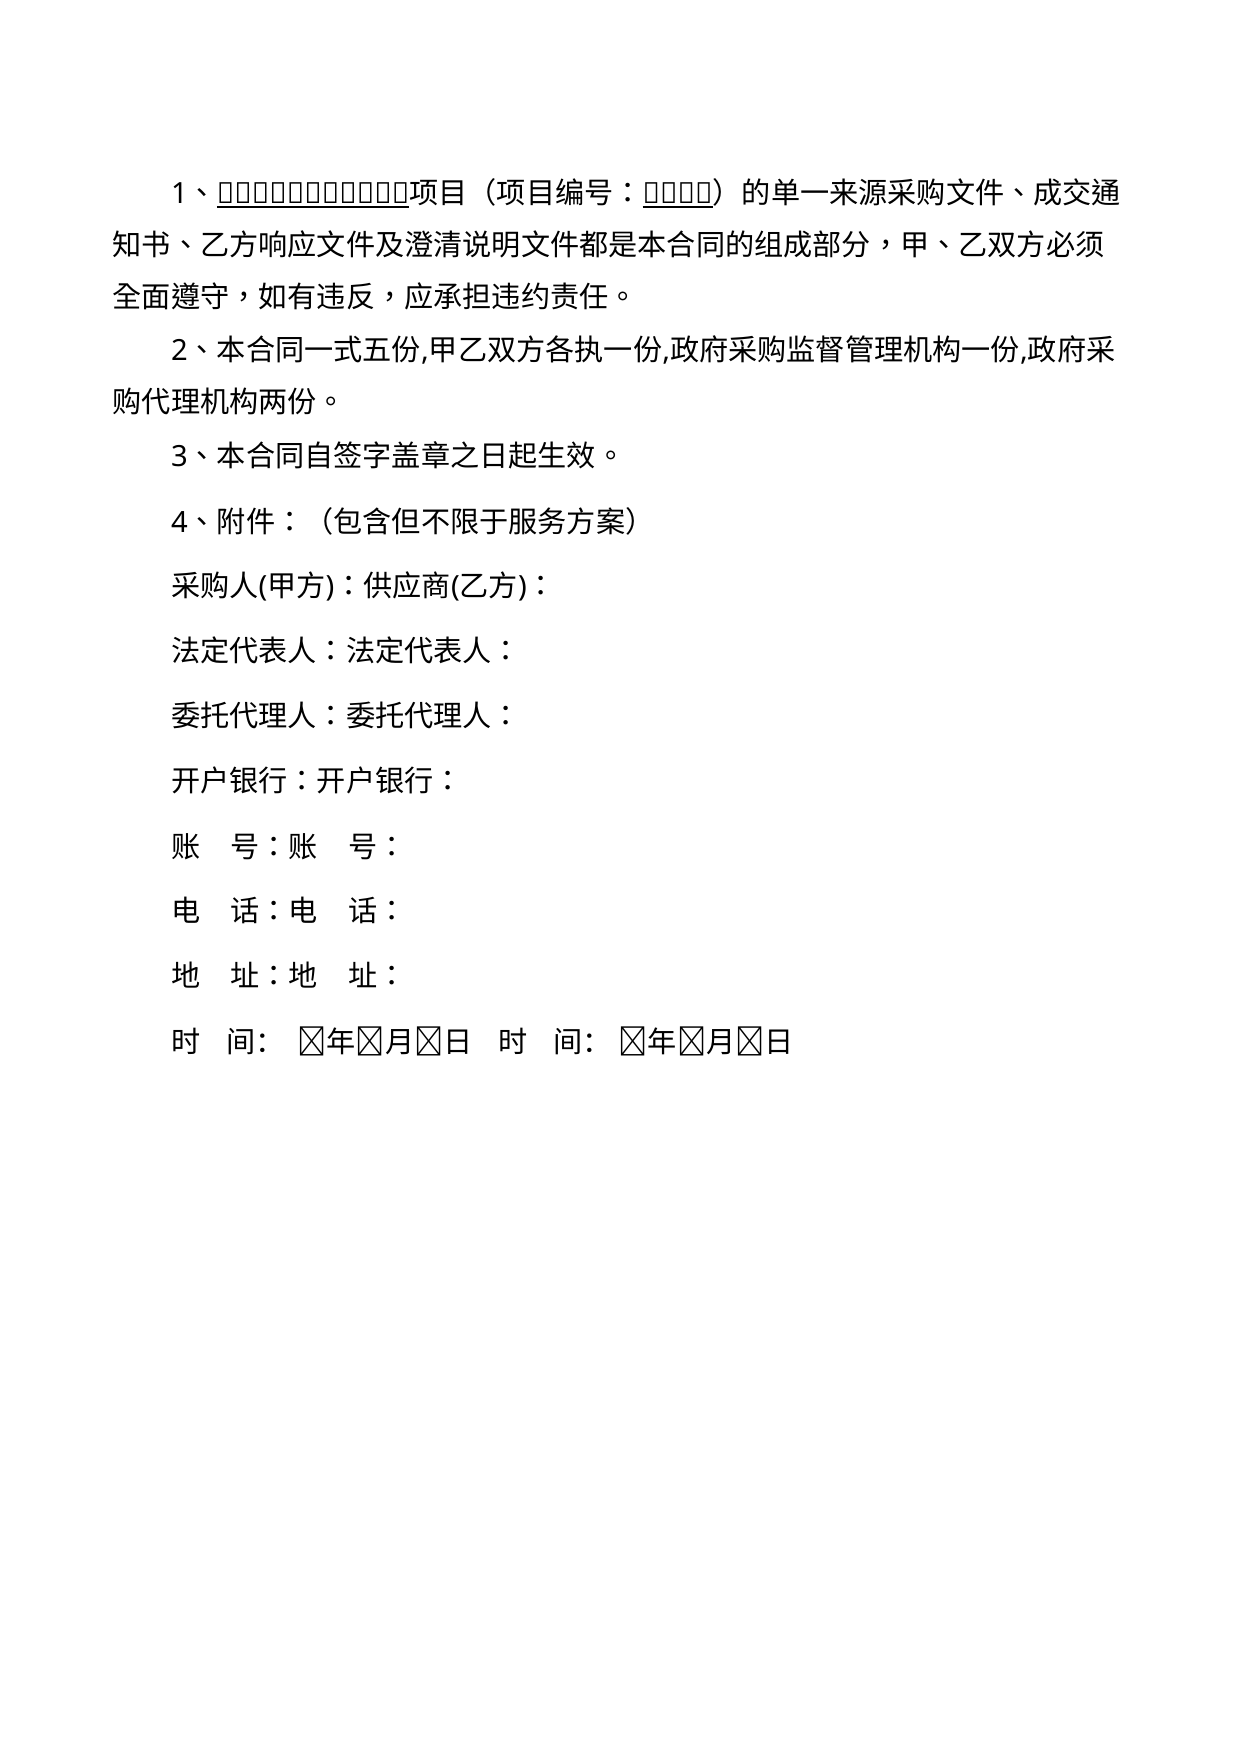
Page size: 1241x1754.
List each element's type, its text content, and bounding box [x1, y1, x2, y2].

text 采购人(甲方)：供应商(乙方)： [112, 552, 1128, 617]
text 委托代理人：委托代理人： [112, 682, 1128, 747]
text 法定代表人：法定代表人： [112, 617, 1128, 682]
text 开户银行：开户银行： [112, 747, 1128, 812]
text 1、项目（项目编号：）的单一来源采购文件、成交通知书、乙方响应文件及澄清说明文件都是本合同的组成部分，甲、乙双方必须全面遵守，如有违反，应承担违约责任。 [112, 162, 1128, 318]
text 账 号：账 号： [112, 812, 1128, 877]
text 4、附件：（包含但不限于服务方案） [112, 487, 1128, 552]
text 3、本合同自签字盖章之日起生效。 [112, 422, 1128, 487]
text 电 话：电 话： [112, 877, 1128, 942]
text 2、本合同一式五份,甲乙双方各执一份,政府采购监督管理机构一份,政府采购代理机构两份。 [112, 318, 1128, 422]
text 地 址：地 址： [112, 942, 1128, 1007]
text 时 间： 年月日 时 间： 年月日 [112, 1007, 1128, 1072]
